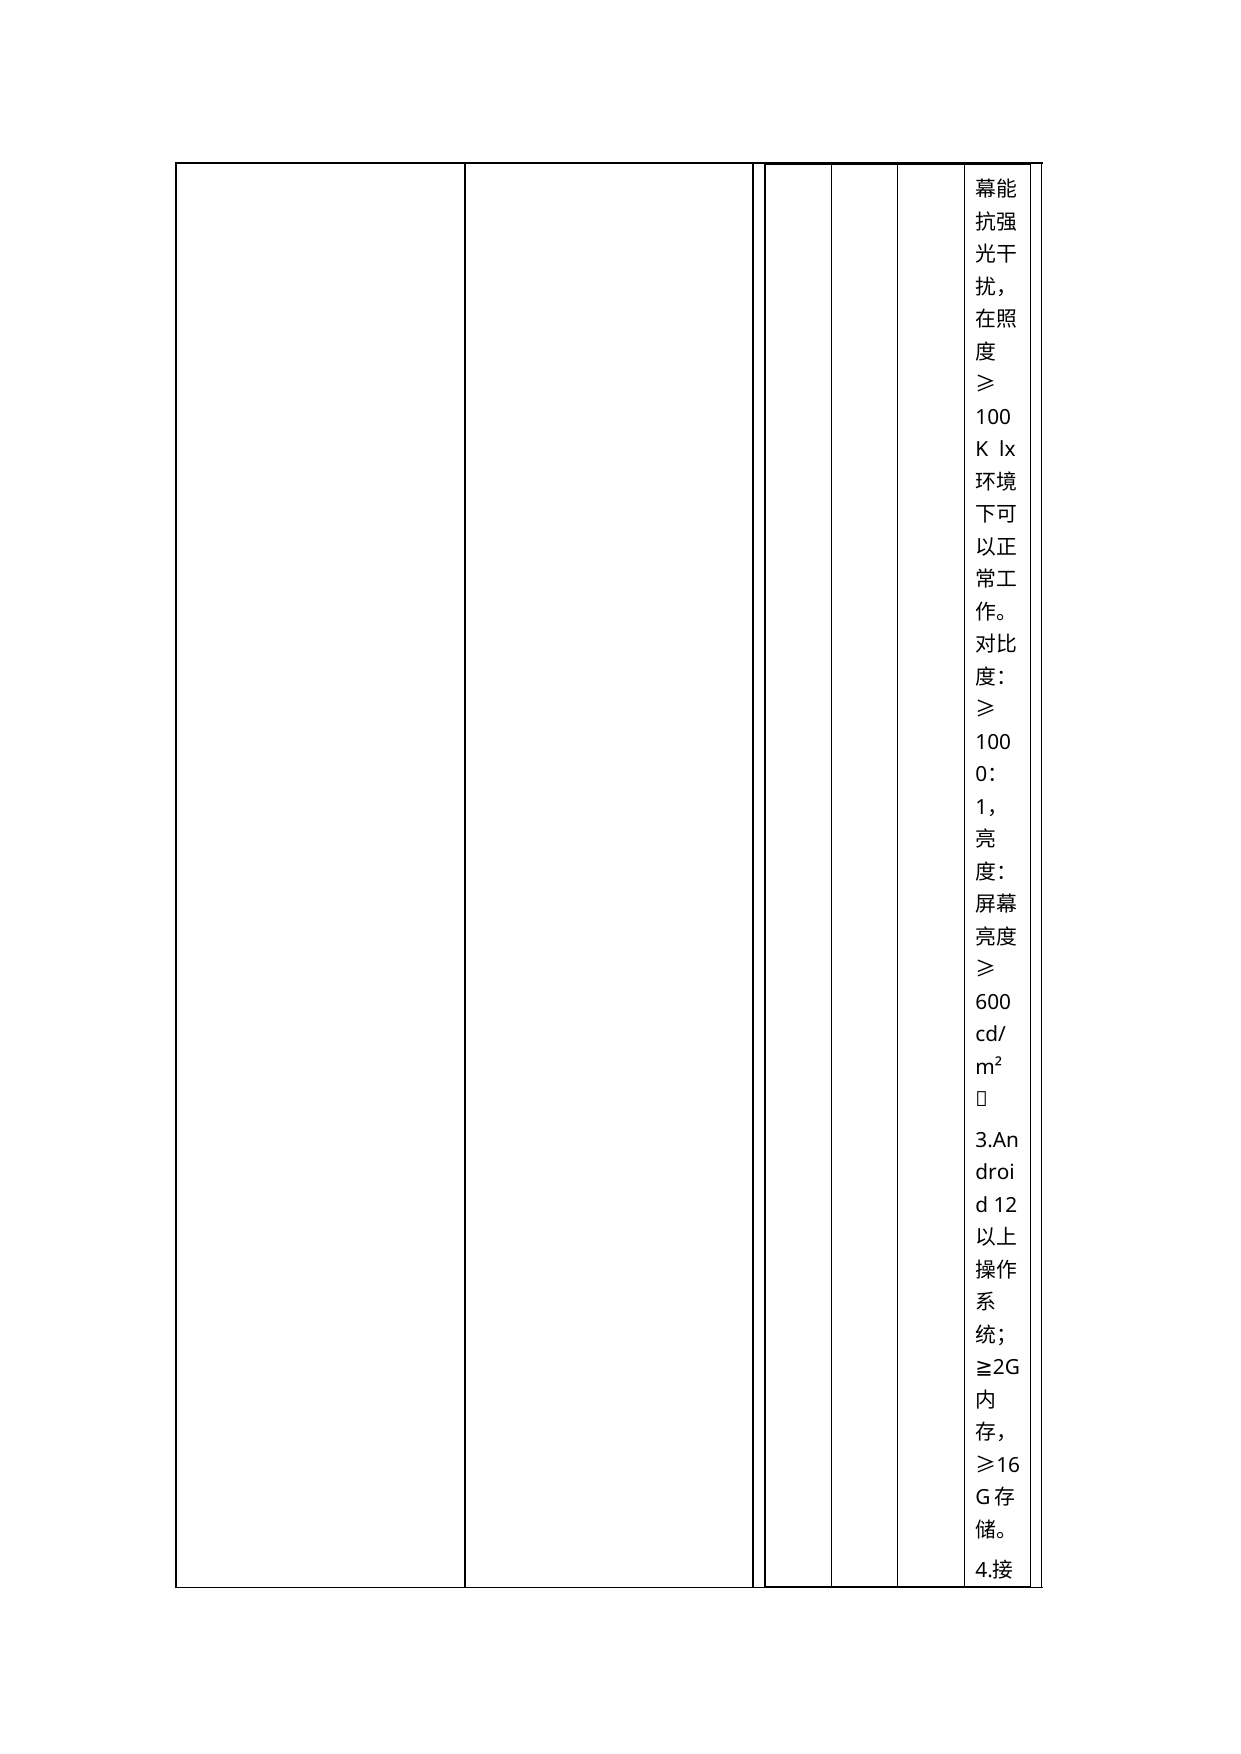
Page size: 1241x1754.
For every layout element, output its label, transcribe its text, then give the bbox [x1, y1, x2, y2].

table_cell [898, 165, 964, 1586]
table_cell [177, 164, 464, 1587]
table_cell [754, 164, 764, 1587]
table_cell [965, 165, 1030, 1586]
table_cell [832, 165, 897, 1586]
table_cell 1 [466, 164, 752, 1587]
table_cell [766, 165, 831, 1586]
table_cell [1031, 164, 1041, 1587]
